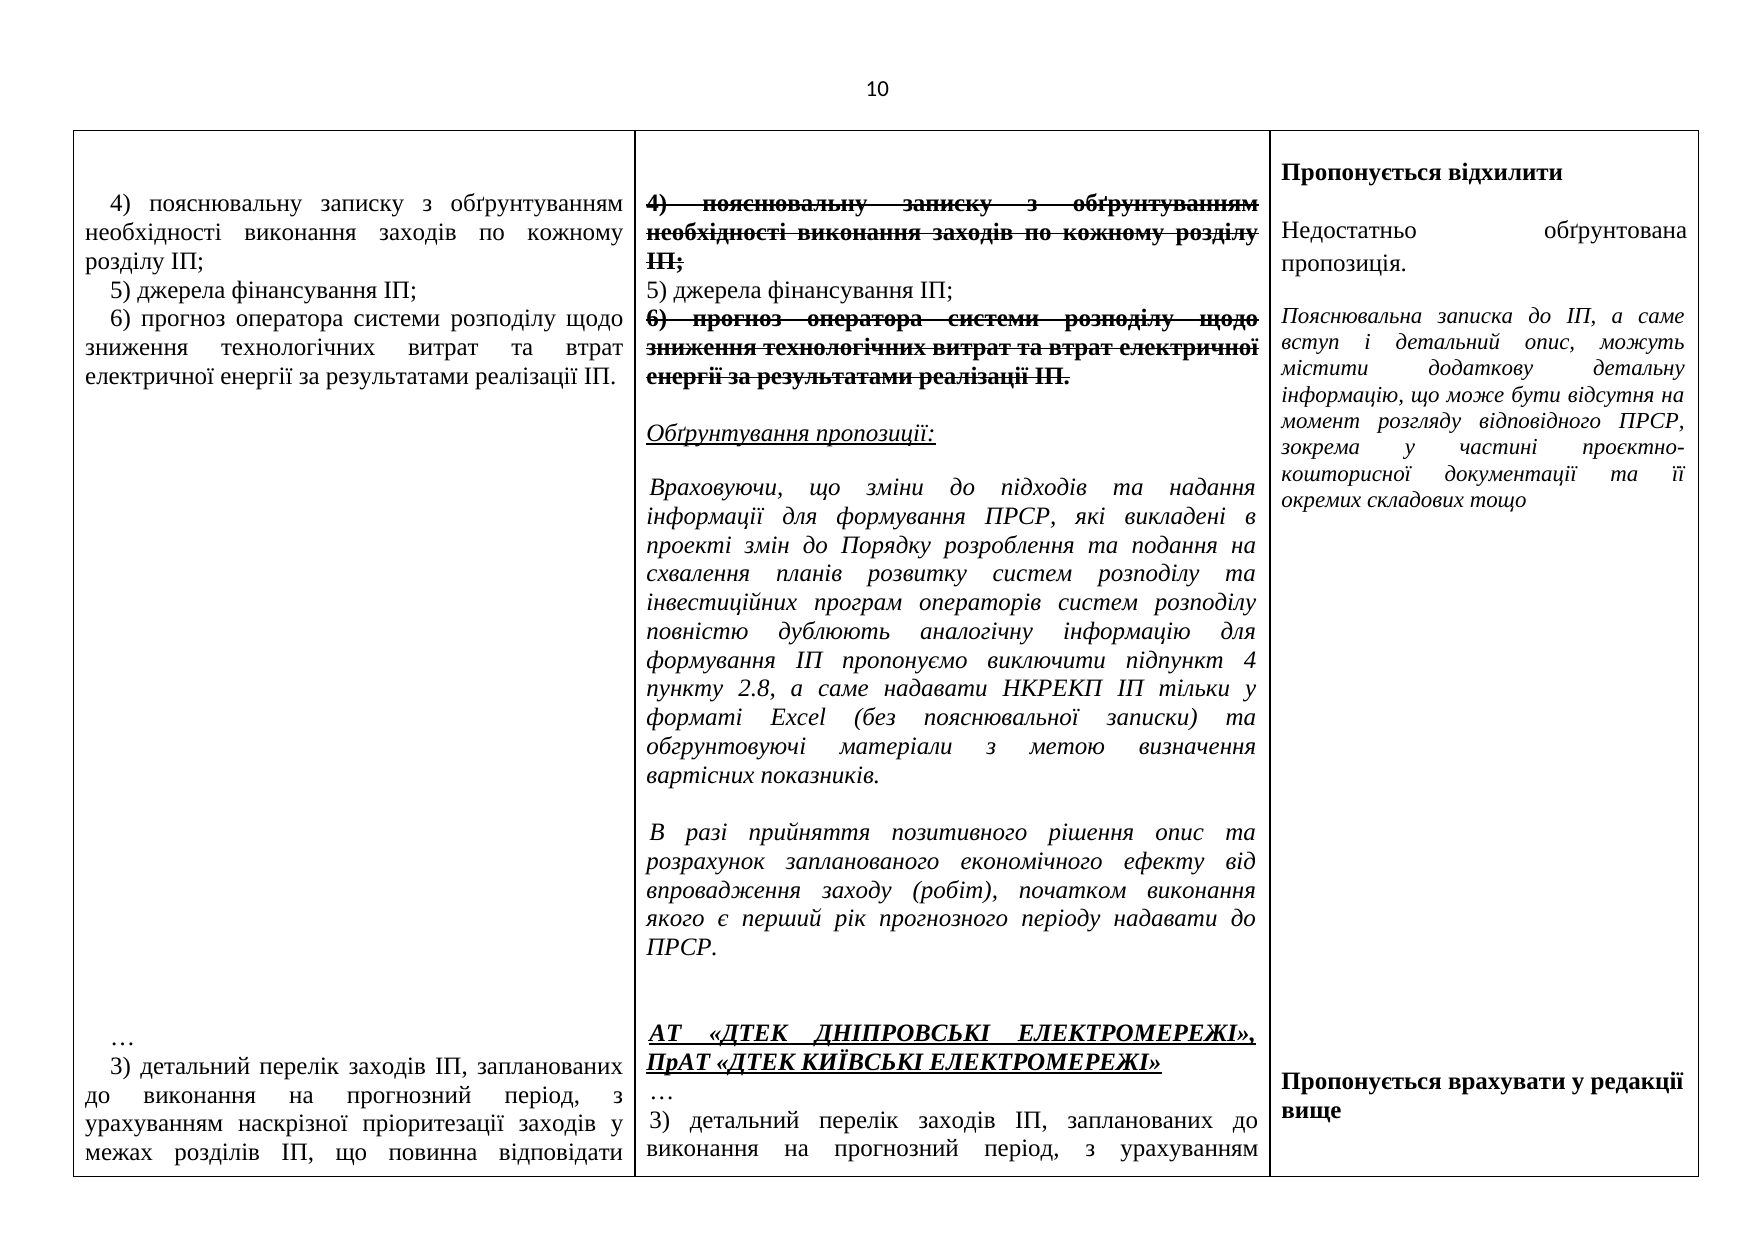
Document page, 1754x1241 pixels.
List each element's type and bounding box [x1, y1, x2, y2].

table_cell [1271, 131, 1698, 1176]
table_cell [74, 131, 634, 1176]
table_cell [636, 131, 1269, 1176]
